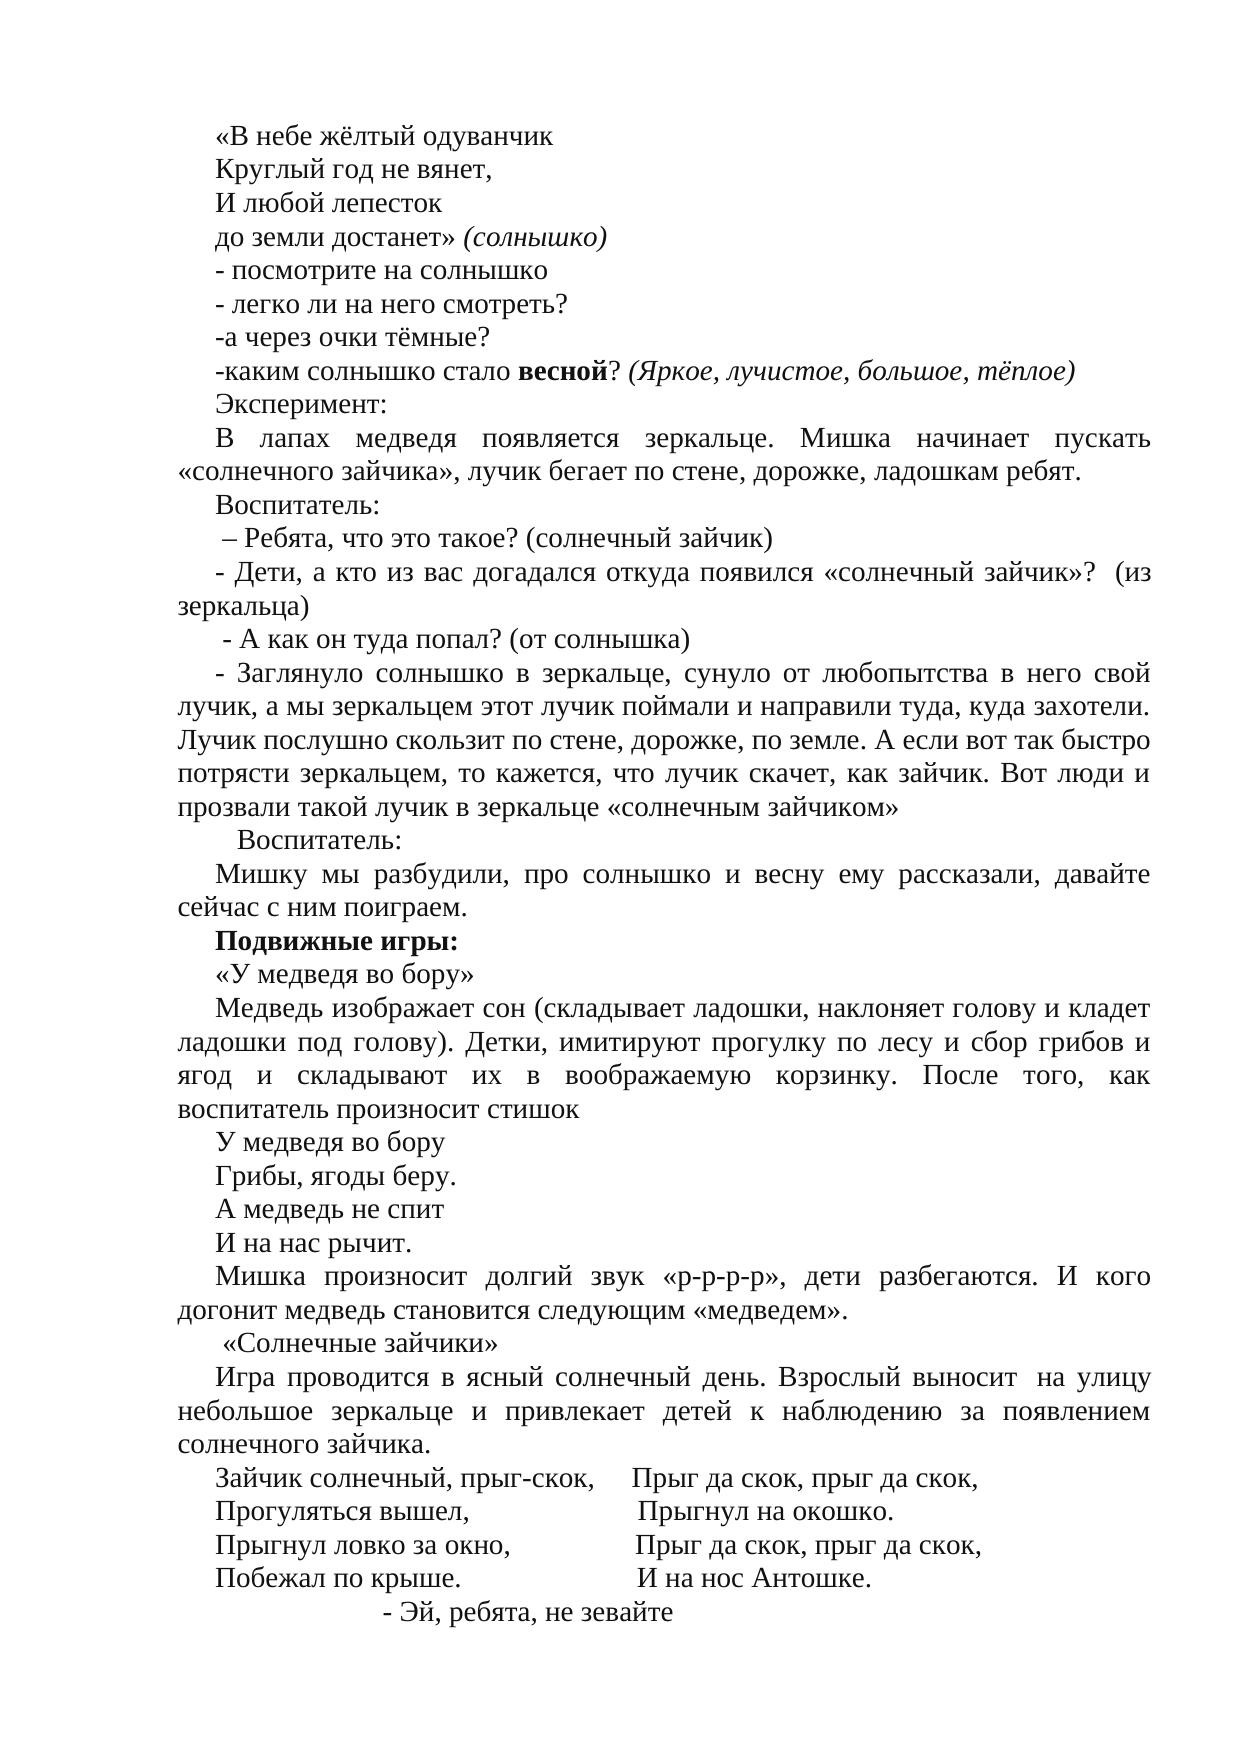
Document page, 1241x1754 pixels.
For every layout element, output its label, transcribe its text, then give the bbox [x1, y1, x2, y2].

text Воспитатель: [177, 487, 1152, 521]
text Игра проводится в ясный солнечный день. Взрослый выносит на улицу небольшое зеркальце и привлекает детей к наблюдению за появлением солнечного зайчика. [177, 1359, 1152, 1460]
text Эксперимент: [177, 386, 1152, 420]
text - А как он туда попал? (от солнышка) [177, 621, 1152, 655]
text А медведь не спит [177, 1191, 1152, 1225]
text «В небе жёлтый одуванчик [177, 118, 1152, 152]
text - Дети, а кто из вас догадался откуда появился «солнечный зайчик»? (из зеркальца) [177, 554, 1152, 621]
text «У медведя во бору» [177, 957, 1152, 990]
text - Заглянуло солнышко в зеркальце, сунуло от любопытства в него свой лучик, а мы зеркальцем этот лучик поймали и направили туда, куда захотели. Лучик послушно скользит по стене, дорожке, по земле. А если вот так быстро потрясти зеркальцем, то кажется, что лучик скачет, как зайчик. Вот люди и прозвали такой лучик в зеркальце «солнечным зайчиком» [177, 655, 1152, 822]
text до земли достанет» (солнышко) [177, 219, 1152, 252]
text Воспитатель: [177, 822, 1152, 856]
text – Ребята, что это такое? (солнечный зайчик) [177, 521, 1152, 554]
text - Эй, ребята, не зевайте [177, 1594, 1152, 1627]
text Прогуляться вышел, Прыгнул на окошко. [177, 1493, 1152, 1527]
text В лапах медведя появляется зеркальце. Мишка начинает пускать «солнечного зайчика», лучик бегает по стене, дорожке, ладошкам ребят. [177, 420, 1152, 487]
text У медведя во бору [177, 1124, 1152, 1158]
text Грибы, ягоды беру. [177, 1158, 1152, 1191]
text Круглый год не вянет, [177, 152, 1152, 185]
text -каким солнышко стало весной? (Яркое, лучистое, большое, тёплое) [177, 353, 1152, 386]
text Подвижные игры: [177, 923, 1152, 957]
text Мишку мы разбудили, про солнышко и весну ему рассказали, давайте сейчас с ним поиграем. [177, 856, 1152, 923]
text -а через очки тёмные? [177, 319, 1152, 353]
text «Солнечные зайчики» [177, 1326, 1152, 1359]
text И на нас рычит. [177, 1225, 1152, 1258]
text Побежал по крыше. И на нос Антошке. [177, 1560, 1152, 1594]
text И любой лепесток [177, 185, 1152, 219]
text Мишка произносит долгий звук «р-р-р-р», дети разбегаются. И кого догонит медведь становится следующим «медведем». [177, 1258, 1152, 1326]
text - легко ли на него смотреть? [177, 286, 1152, 319]
text Прыгнул ловко за окно, Прыг да скок, прыг да скок, [177, 1527, 1152, 1560]
text Зайчик солнечный, прыг-скок, Прыг да скок, прыг да скок, [177, 1460, 1152, 1493]
text - посмотрите на солнышко [177, 252, 1152, 286]
text Медведь изображает сон (складывает ладошки, наклоняет голову и кладет ладошки под голову). Детки, имитируют прогулку по лесу и сбор грибов и ягод и складывают их в воображаемую корзинку. После того, как воспитатель произносит стишок [177, 990, 1152, 1124]
